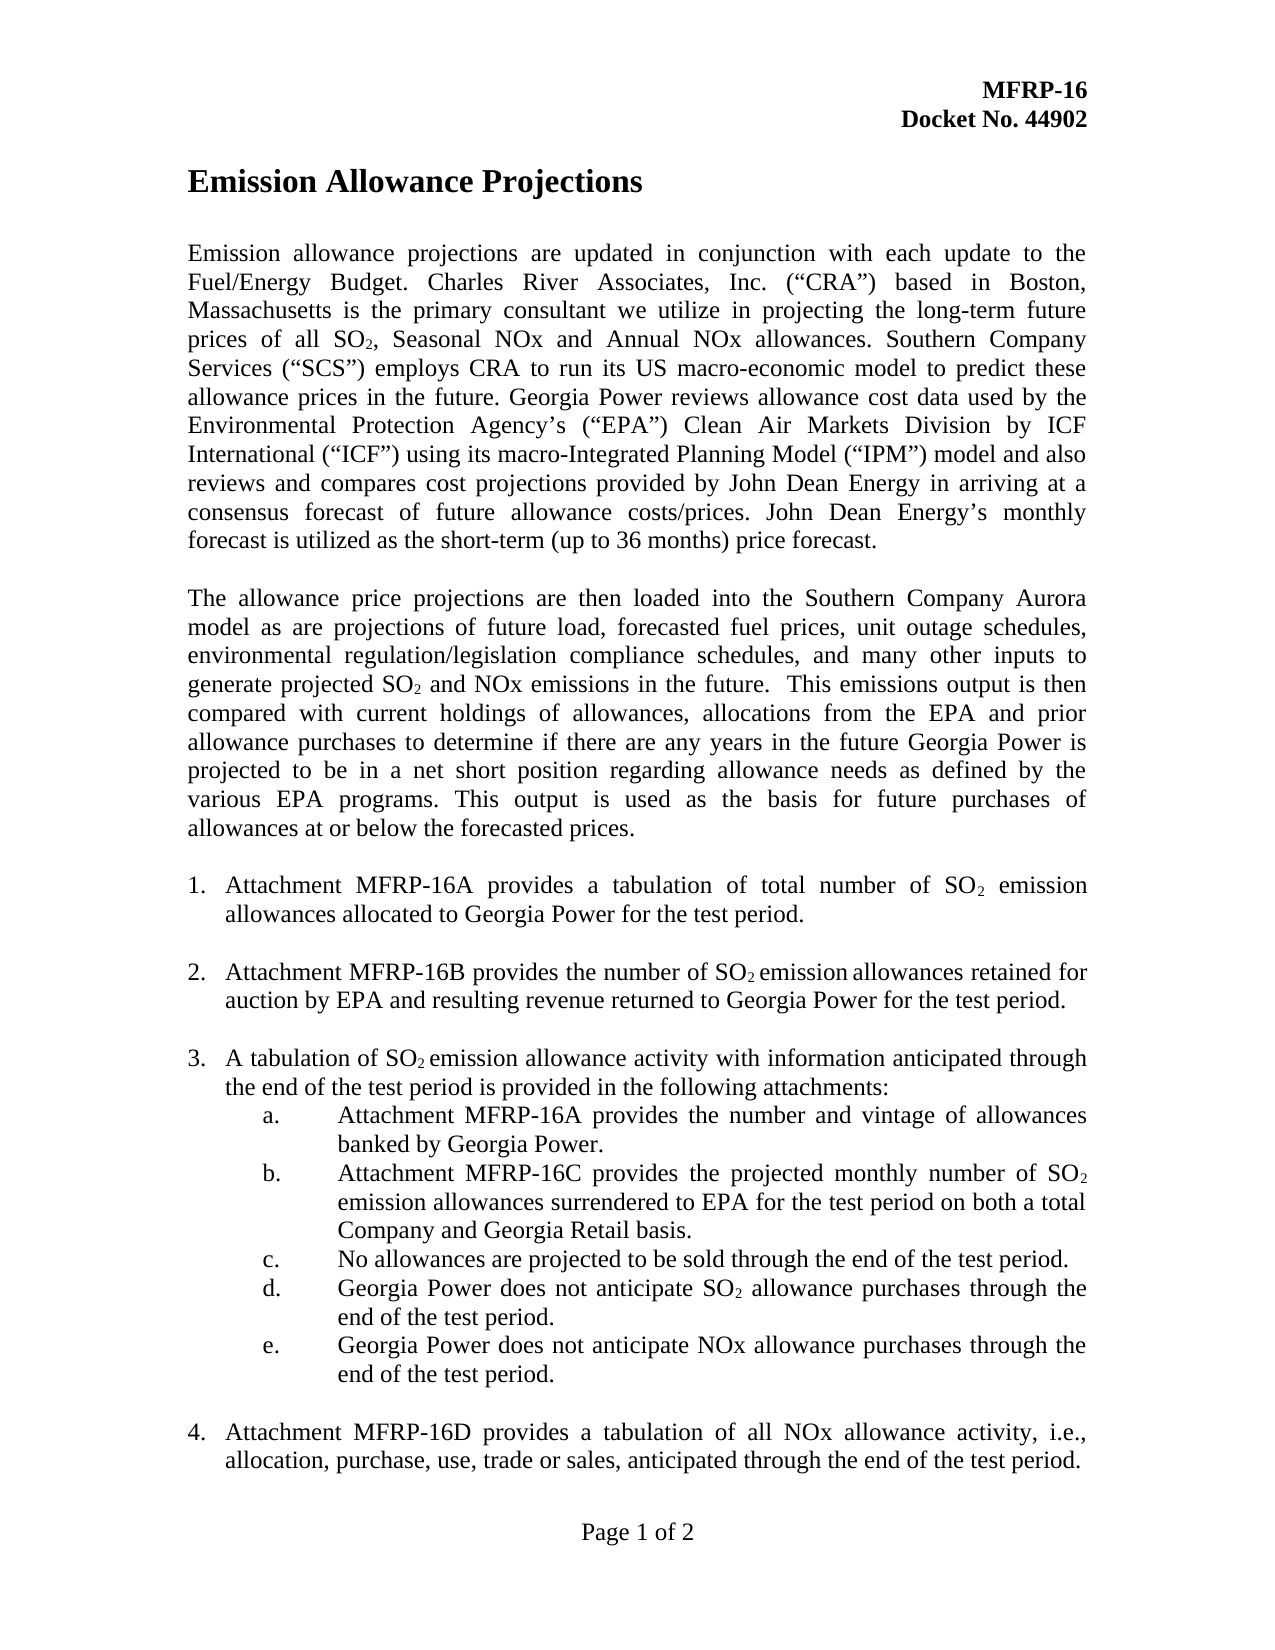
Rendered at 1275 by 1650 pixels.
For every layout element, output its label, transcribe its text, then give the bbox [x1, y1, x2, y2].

text Emission Allowance Projections [187, 161, 1087, 199]
list A tabulation of SO2 emission allowance activity with information anticipated through the end of the test period is provided in the following attachments: [187, 1043, 1087, 1100]
list Attachment MFRP-16D provides a tabulation of all NOx allowance activity, i.e., allocation, purchase, use, trade or sales, anticipated through the end of the test period. [187, 1417, 1087, 1474]
list Attachment MFRP-16A provides a tabulation of total number of SO2 emission allowances allocated to Georgia Power for the test period. [187, 870, 1087, 928]
list d. Georgia Power does not anticipate SO2 allowance purchases through the end of the test period. [262, 1273, 1087, 1330]
list c. No allowances are projected to be sold through the end of the test period. [262, 1244, 1087, 1273]
list a. Attachment MFRP-16A provides the number and vintage of allowances banked by Georgia Power. [262, 1100, 1087, 1158]
list b. Attachment MFRP-16C provides the projected monthly number of SO2 emission allowances surrendered to EPA for the test period on both a total Company and Georgia Retail basis. [262, 1158, 1087, 1244]
text The allowance price projections are then loaded into the Southern Company Aurora model as are projections of future load, forecasted fuel prices, unit outage schedules, environmental regulation/legislation compliance schedules, and many other inputs to generate projected SO2 and NOx emissions in the future. This emissions output is then compared with current holdings of allowances, allocations from the EPA and prior allowance purchases to determine if there are any years in the future Georgia Power is projected to be in a net short position regarding allowance needs as defined by the various EPA programs. This output is used as the basis for future purchases of allowances at or below the forecasted prices. [187, 583, 1087, 842]
text Emission allowance projections are updated in conjunction with each update to the Fuel/Energy Budget. Charles River Associates, Inc. (“CRA”) based in Boston, Massachusetts is the primary consultant we utilize in projecting the long-term future prices of all SO2, Seasonal NOx and Annual NOx allowances. Southern Company Services (“SCS”) employs CRA to run its US macro-economic model to predict these allowance prices in the future. Georgia Power reviews allowance cost data used by the Environmental Protection Agency’s (“EPA”) Clean Air Markets Division by ICF International (“ICF”) using its macro-Integrated Planning Model (“IPM”) model and also reviews and compares cost projections provided by John Dean Energy in arriving at a consensus forecast of future allowance costs/prices. John Dean Energy’s monthly forecast is utilized as the short-term (up to 36 months) price forecast. [187, 238, 1087, 554]
list e. Georgia Power does not anticipate NOx allowance purchases through the end of the test period. [262, 1330, 1087, 1388]
list Attachment MFRP-16B provides the number of SO2 emission allowances retained for auction by EPA and resulting revenue returned to Georgia Power for the test period. [187, 957, 1087, 1014]
